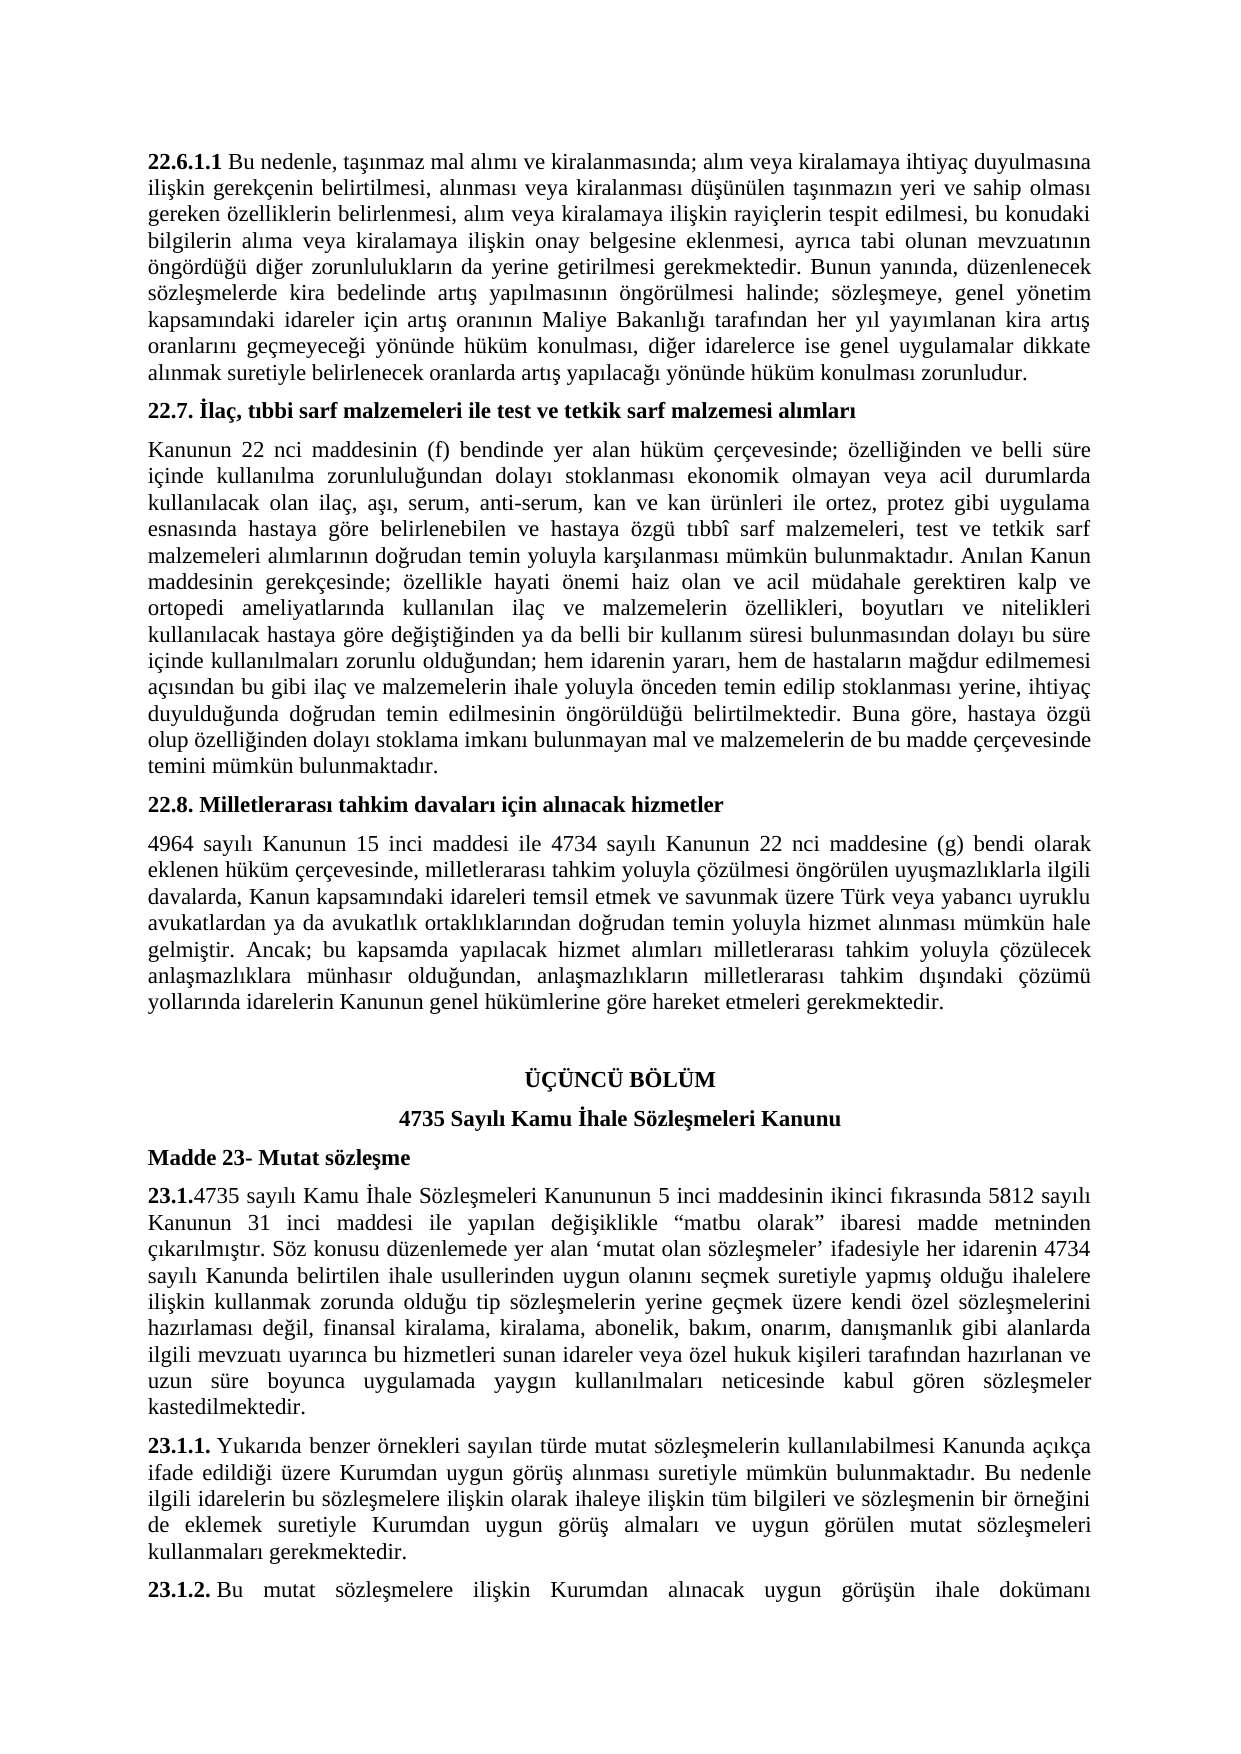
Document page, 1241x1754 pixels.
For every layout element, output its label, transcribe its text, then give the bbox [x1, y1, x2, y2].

text 22.6.1.1 Bu nedenle, taşınmaz mal alımı ve kiralanmasında; alım veya kiralamaya ihtiyaç duyulmasına ilişkin gerekçenin belirtilmesi, alınması veya kiralanması düşünülen taşınmazın yeri ve sahip olması gereken özelliklerin belirlenmesi, alım veya kiralamaya ilişkin rayiçlerin tespit edilmesi, bu konudaki bilgilerin alıma veya kiralamaya ilişkin onay belgesine eklenmesi, ayrıca tabi olunan mevzuatının öngördüğü diğer zorunlulukların da yerine getirilmesi gerekmektedir. Bunun yanında, düzenlenecek sözleşmelerde kira bedelinde artış yapılmasının öngörülmesi halinde; sözleşmeye, genel yönetim kapsamındaki idareler için artış oranının Maliye Bakanlığı tarafından her yıl yayımlanan kira artış oranlarını geçmeyeceği yönünde hüküm konulması, diğer idarelerce ise genel uygulamalar dikkate alınmak suretiyle belirlenecek oranlarda artış yapılacağı yönünde hüküm konulması zorunludur. [148, 148, 1092, 385]
text 23.1.1. Yukarıda benzer örnekleri sayılan türde mutat sözleşmelerin kullanılabilmesi Kanunda açıkça ifade edildiği üzere Kurumdan uygun görüş alınması suretiyle mümkün bulunmaktadır. Bu nedenle ilgili idarelerin bu sözleşmelere ilişkin olarak ihaleye ilişkin tüm bilgileri ve sözleşmenin bir örneğini de eklemek suretiyle Kurumdan uygun görüş almaları ve uygun görülen mutat sözleşmeleri kullanmaları gerekmektedir. [148, 1432, 1092, 1564]
subtitle 22.7. İlaç, tıbbi sarf malzemeleri ile test ve tetkik sarf malzemesi alımları [148, 397, 1092, 424]
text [148, 1577, 1092, 1603]
text 4964 sayılı Kanunun 15 inci maddesi ile 4734 sayılı Kanunun 22 nci maddesine (g) bendi olarak eklenen hüküm çerçevesinde, milletlerarası tahkim yoluyla çözülmesi öngörülen uyuşmazlıklarla ilgili davalarda, Kanun kapsamındaki idareleri temsil etmek ve savunmak üzere Türk veya yabancı uyruklu avukatlardan ya da avukatlık ortaklıklarından doğrudan temin yoluyla hizmet alınması mümkün hale gelmiştir. Ancak; bu kapsamda yapılacak hizmet alımları milletlerarası tahkim yoluyla çözülecek anlaşmazlıklara münhasır olduğundan, anlaşmazlıkların milletlerarası tahkim dışındaki çözümü yollarında idarelerin Kanunun genel hükümlerine göre hareket etmeleri gerekmektedir. [148, 830, 1092, 1015]
title 4735 Sayılı Kamu İhale Sözleşmeleri Kanunu [148, 1105, 1092, 1131]
text Kanunun 22 nci maddesinin (f) bendinde yer alan hüküm çerçevesinde; özelliğinden ve belli süre içinde kullanılma zorunluluğundan dolayı stoklanması ekonomik olmayan veya acil durumlarda kullanılacak olan ilaç, aşı, serum, anti-serum, kan ve kan ürünleri ile ortez, protez gibi uygulama esnasında hastaya göre belirlenebilen ve hastaya özgü tıbbî sarf malzemeleri, test ve tetkik sarf malzemeleri alımlarının doğrudan temin yoluyla karşılanması mümkün bulunmaktadır. Anılan Kanun maddesinin gerekçesinde; özellikle hayati önemi haiz olan ve acil müdahale gerektiren kalp ve ortopedi ameliyatlarında kullanılan ilaç ve malzemelerin özellikleri, boyutları ve nitelikleri kullanılacak hastaya göre değiştiğinden ya da belli bir kullanım süresi bulunmasından dolayı bu süre içinde kullanılmaları zorunlu olduğundan; hem idarenin yararı, hem de hastaların mağdur edilmemesi açısından bu gibi ilaç ve malzemelerin ihale yoluyla önceden temin edilip stoklanması yerine, ihtiyaç duyulduğunda doğrudan temin edilmesinin öngörüldüğü belirtilmektedir. Buna göre, hastaya özgü olup özelliğinden dolayı stoklama imkanı bulunmayan mal ve malzemelerin de bu madde çerçevesinde temini mümkün bulunmaktadır. [148, 436, 1092, 779]
subtitle 22.8. Milletlerarası tahkim davaları için alınacak hizmetler [148, 791, 1092, 818]
text Madde 23- Mutat sözleşme [148, 1144, 1092, 1170]
text 23.1.4735 sayılı Kamu İhale Sözleşmeleri Kanununun 5 inci maddesinin ikinci fıkrasında 5812 sayılı Kanunun 31 inci maddesi ile yapılan değişiklikle “matbu olarak” ibaresi madde metninden çıkarılmıştır. Söz konusu düzenlemede yer alan ‘mutat olan sözleşmeler’ ifadesiyle her idarenin 4734 sayılı Kanunda belirtilen ihale usullerinden uygun olanını seçmek suretiyle yapmış olduğu ihalelere ilişkin kullanmak zorunda olduğu tip sözleşmelerin yerine geçmek üzere kendi özel sözleşmelerini hazırlaması değil, finansal kiralama, kiralama, abonelik, bakım, onarım, danışmanlık gibi alanlarda ilgili mevzuatı uyarınca bu hizmetleri sunan idareler veya özel hukuk kişileri tarafından hazırlanan ve uzun süre boyunca uygulamada yaygın kullanılmaları neticesinde kabul gören sözleşmeler kastedilmektedir. [148, 1183, 1092, 1420]
text ÜÇÜNCÜ BÖLÜM [148, 1066, 1092, 1092]
